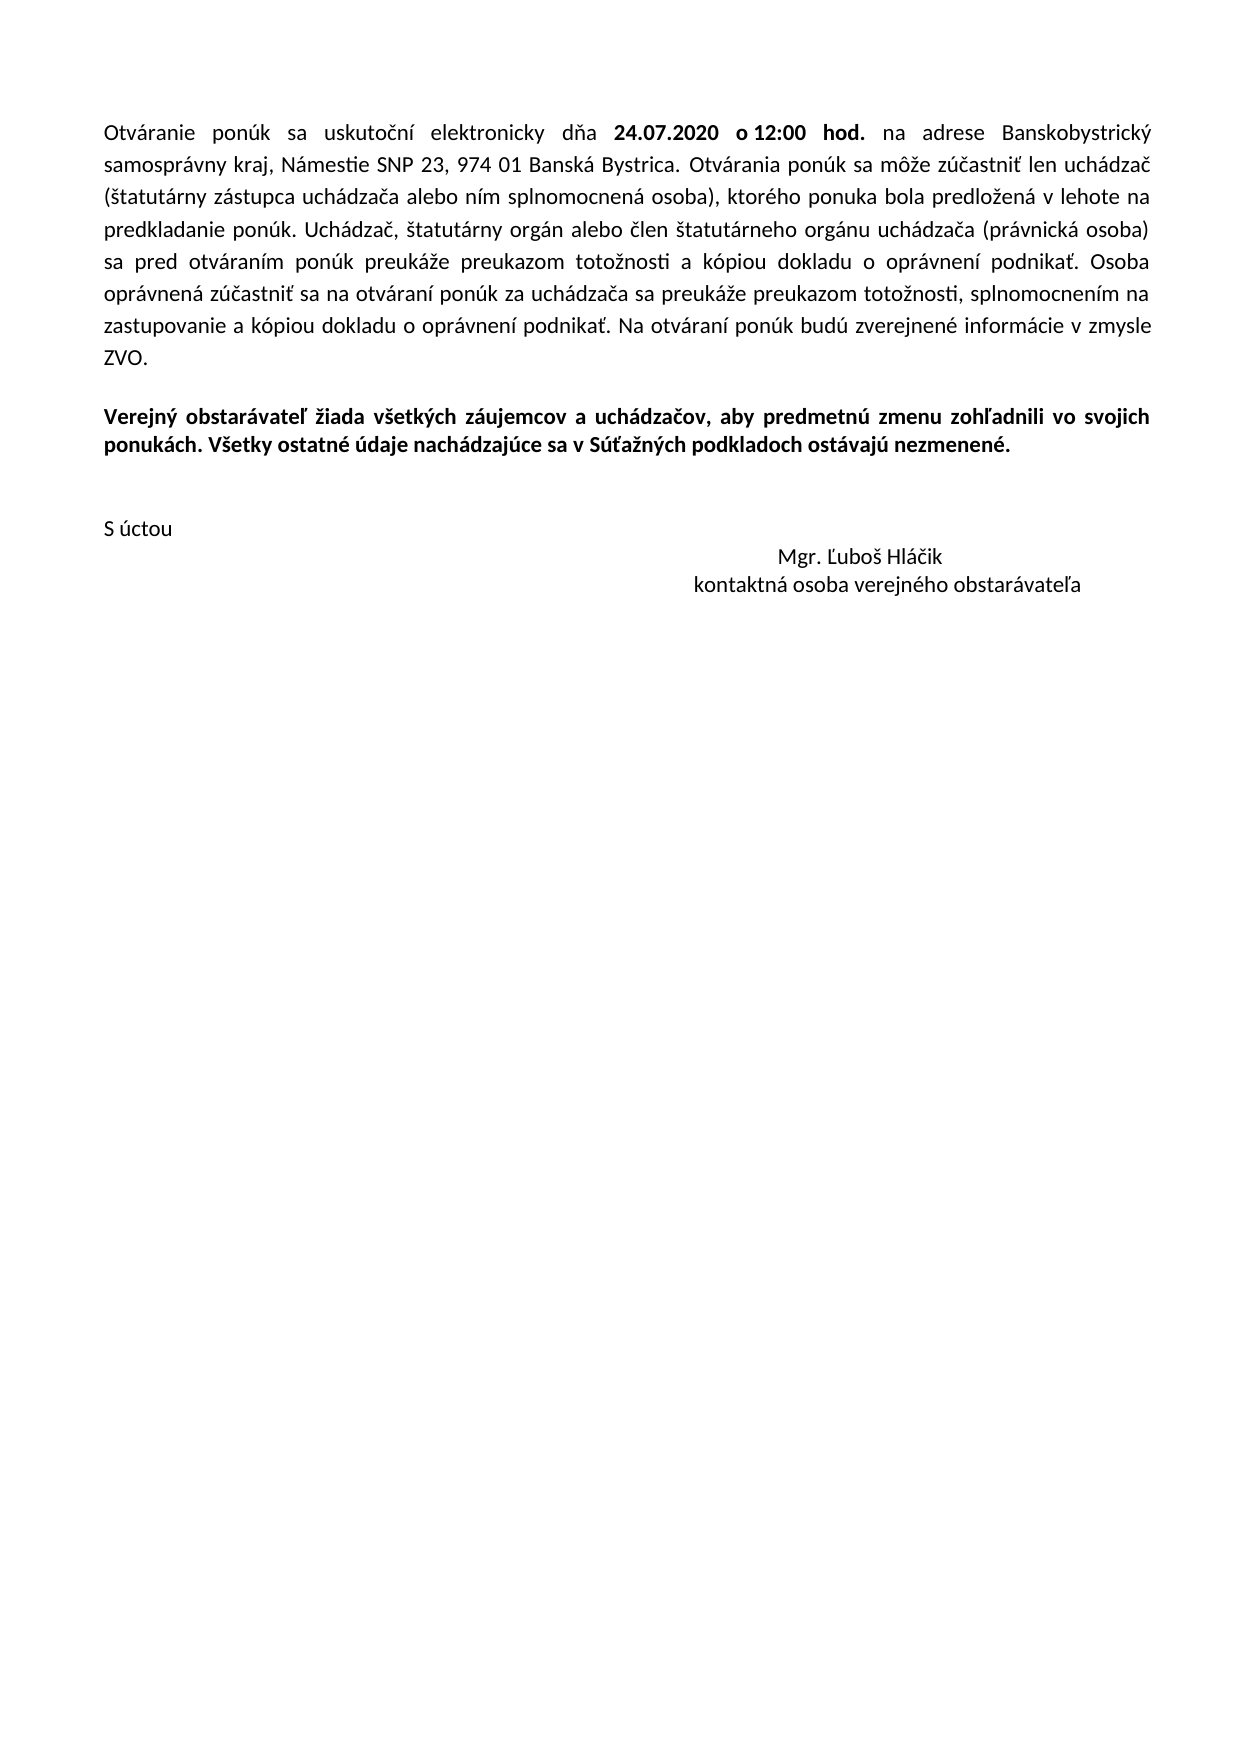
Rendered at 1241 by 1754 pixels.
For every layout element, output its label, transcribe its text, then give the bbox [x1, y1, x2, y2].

text Mgr. Ľuboš Hláčik [693, 542, 1152, 570]
text S úctou [103, 514, 1152, 542]
text Verejný obstarávateľ žiada všetkých záujemcov a uchádzačov, aby predmetnú zmenu zohľadnili vo svojich ponukách. Všetky ostatné údaje nachádzajúce sa v Súťažných podkladoch ostávajú nezmenené. [103, 402, 1152, 458]
text kontaktná osoba verejného obstarávateľa [693, 570, 1152, 598]
text Otváranie ponúk sa uskutoční elektronicky dňa 24.07.2020 o 12:00 hod. na adrese Banskobystrický samosprávny kraj, Námestie SNP 23, 974 01 Banská Bystrica. Otvárania ponúk sa môže zúčastniť len uchádzač (štatutárny zástupca uchádzača alebo ním splnomocnená osoba), ktorého ponuka bola predložená v lehote na predkladanie ponúk. Uchádzač, štatutárny orgán alebo člen štatutárneho orgánu uchádzača (právnická osoba) sa pred otváraním ponúk preukáže preukazom totožnosti a kópiou dokladu o oprávnení podnikať. Osoba oprávnená zúčastniť sa na otváraní ponúk za uchádzača sa preukáže preukazom totožnosti, splnomocnením na zastupovanie a kópiou dokladu o oprávnení podnikať. Na otváraní ponúk budú zverejnené informácie v zmysle ZVO. [103, 118, 1152, 371]
